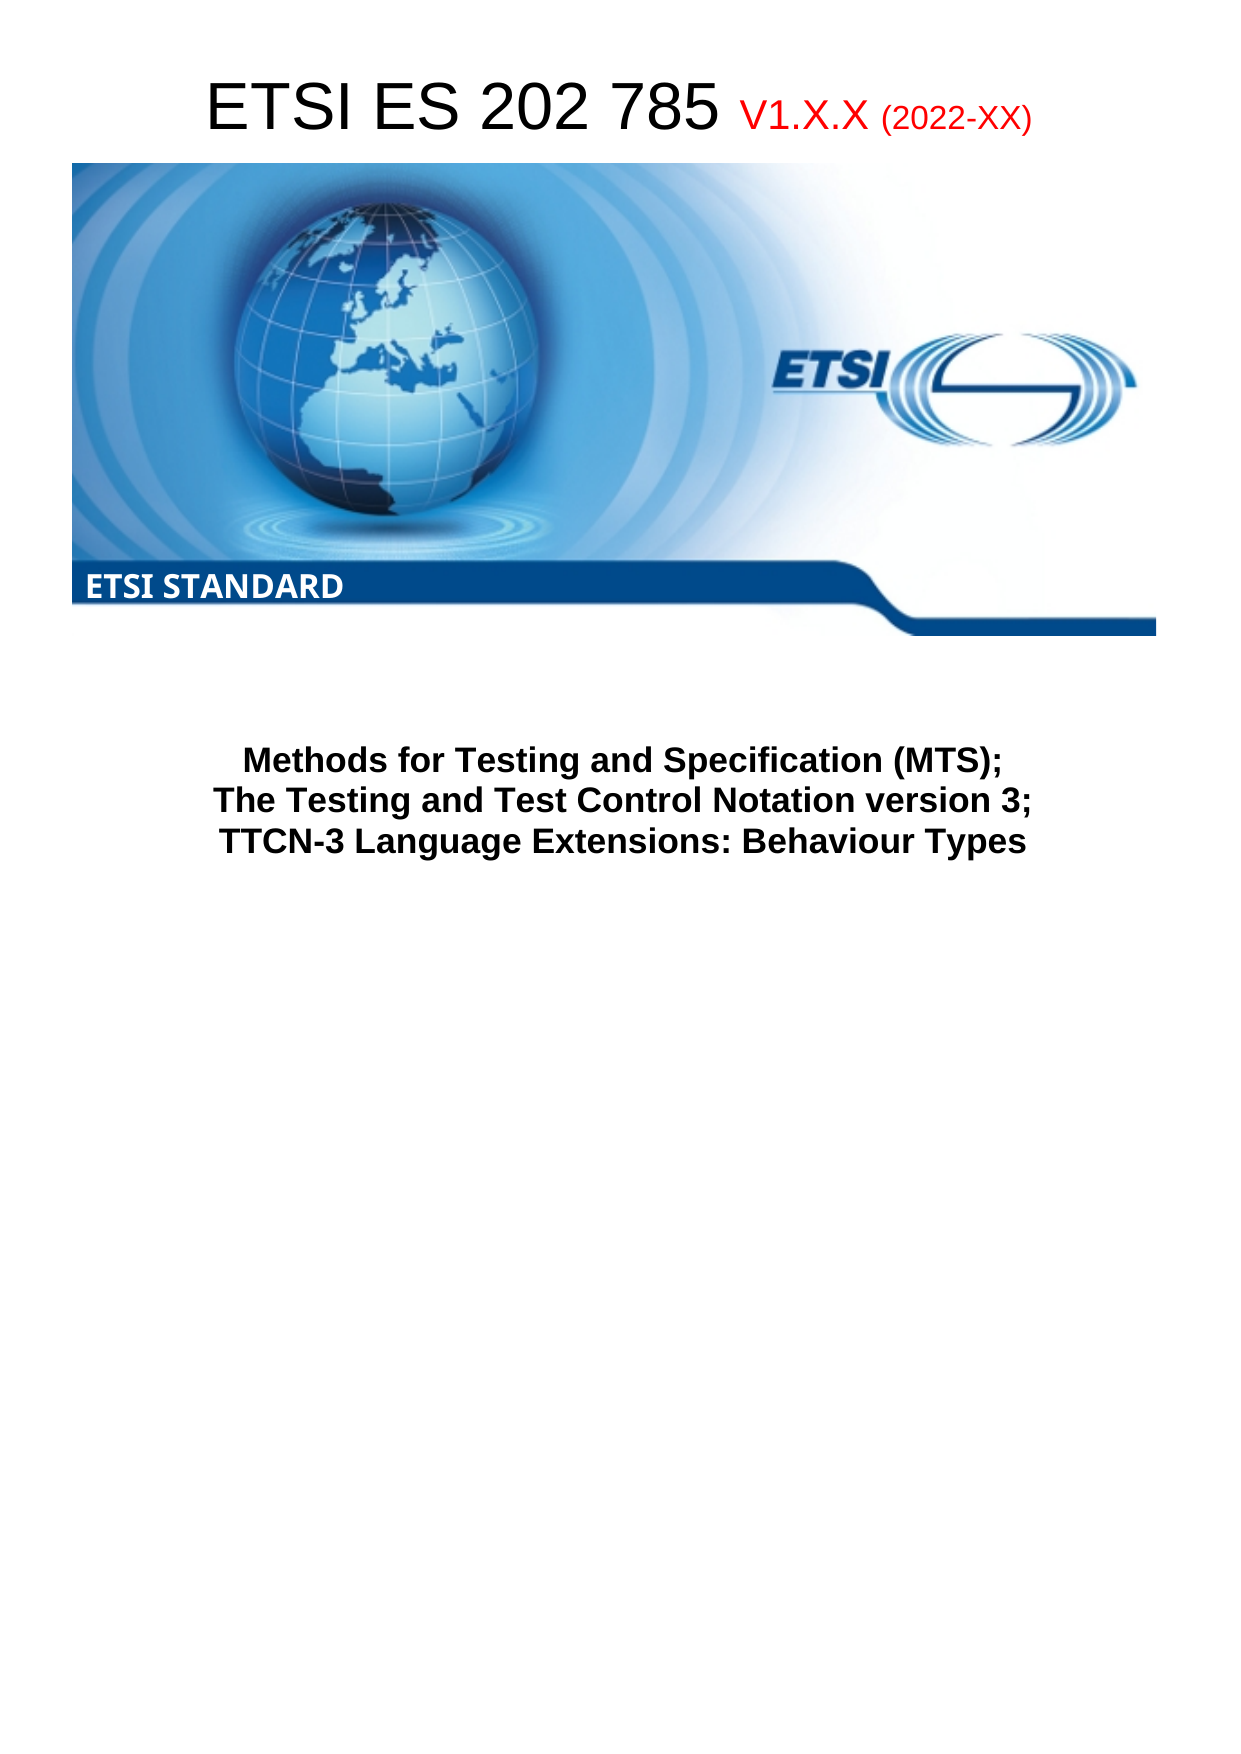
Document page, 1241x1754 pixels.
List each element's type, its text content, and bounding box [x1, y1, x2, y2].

text The Testing and Test Control Notation version 3; [92, 780, 1155, 820]
text Methods for Testing and Specification (MTS); [92, 739, 1155, 780]
text TTCN-3 Language Extensions: Behaviour Types [92, 820, 1155, 861]
text ETSI Standard [84, 563, 742, 608]
picture [72, 163, 1157, 636]
text ETSI ES 202 785 V1.X.X (2022-XX) [69, 67, 1169, 144]
